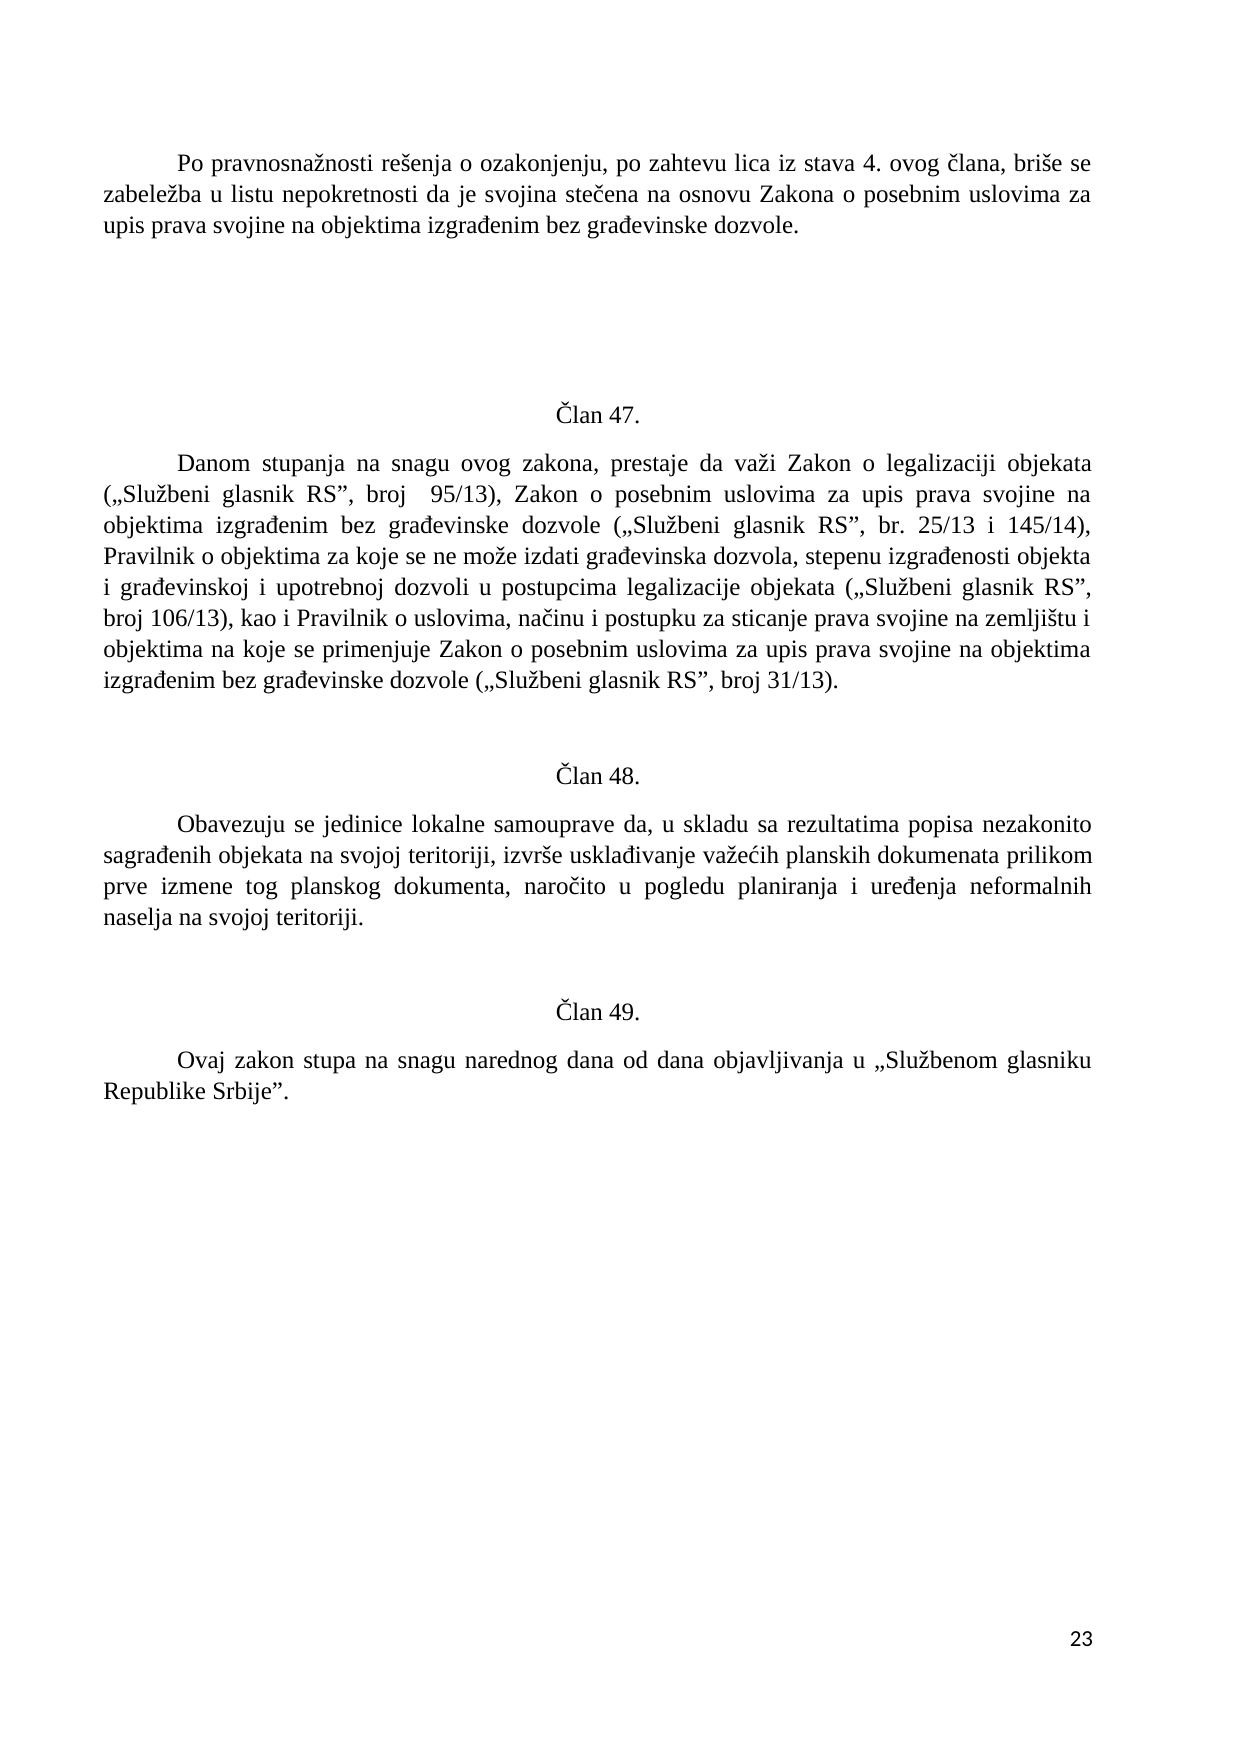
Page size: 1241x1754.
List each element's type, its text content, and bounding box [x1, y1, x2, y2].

text Danom stupanja na snagu ovog zakona, prestaje da važi Zakon o legalizaciji objekata („Službeni glasnik RS”, broj 95/13), Zakon o posebnim uslovima za upis prava svojine na objektima izgrađenim bez građevinske dozvole („Službeni glasnik RS”, br. 25/13 i 145/14), Pravilnik o objektima za koje se ne može izdati građevinska dozvola, stepenu izgrađenosti objekta i građevinskoj i upotrebnoj dozvoli u postupcima legalizacije objekata („Službeni glasnik RS”, broj 106/13), kao i Pravilnik o uslovima, načinu i postupku za sticanje prava svojine na zemljištu i objektima na koje se primenjuje Zakon o posebnim uslovima za upis prava svojine na objektima izgrađenim bez građevinske dozvole („Službeni glasnik RS”, broj 31/13). [103, 448, 1093, 694]
text Ovaj zakon stupa na snagu narednog dana od dana objavljivanja u „Službenom glasniku Republike Srbije”. [103, 1045, 1093, 1105]
text Član 47. [103, 401, 1093, 429]
text Član 48. [103, 761, 1093, 790]
text Obavezuju se jedinice lokalne samouprave da, u skladu sa rezultatima popisa nezakonito sagrađenih objekata na svojoj teritoriji, izvrše usklađivanje važećih planskih dokumenata prilikom prve izmene tog planskog dokumenta, naročito u pogledu planiranja i uređenja neformalnih naselja na svojoj teritoriji. [103, 809, 1093, 931]
text Po pravnosnažnosti rešenja o ozakonjenju, po zahtevu lica iz stava 4. ovog člana, briše se zabeležba u listu nepokretnosti da je svojina stečena na osnovu Zakona o posebnim uslovima za upis prava svojine na objektima izgrađenim bez građevinske dozvole. [103, 148, 1093, 238]
text Član 49. [103, 997, 1093, 1026]
